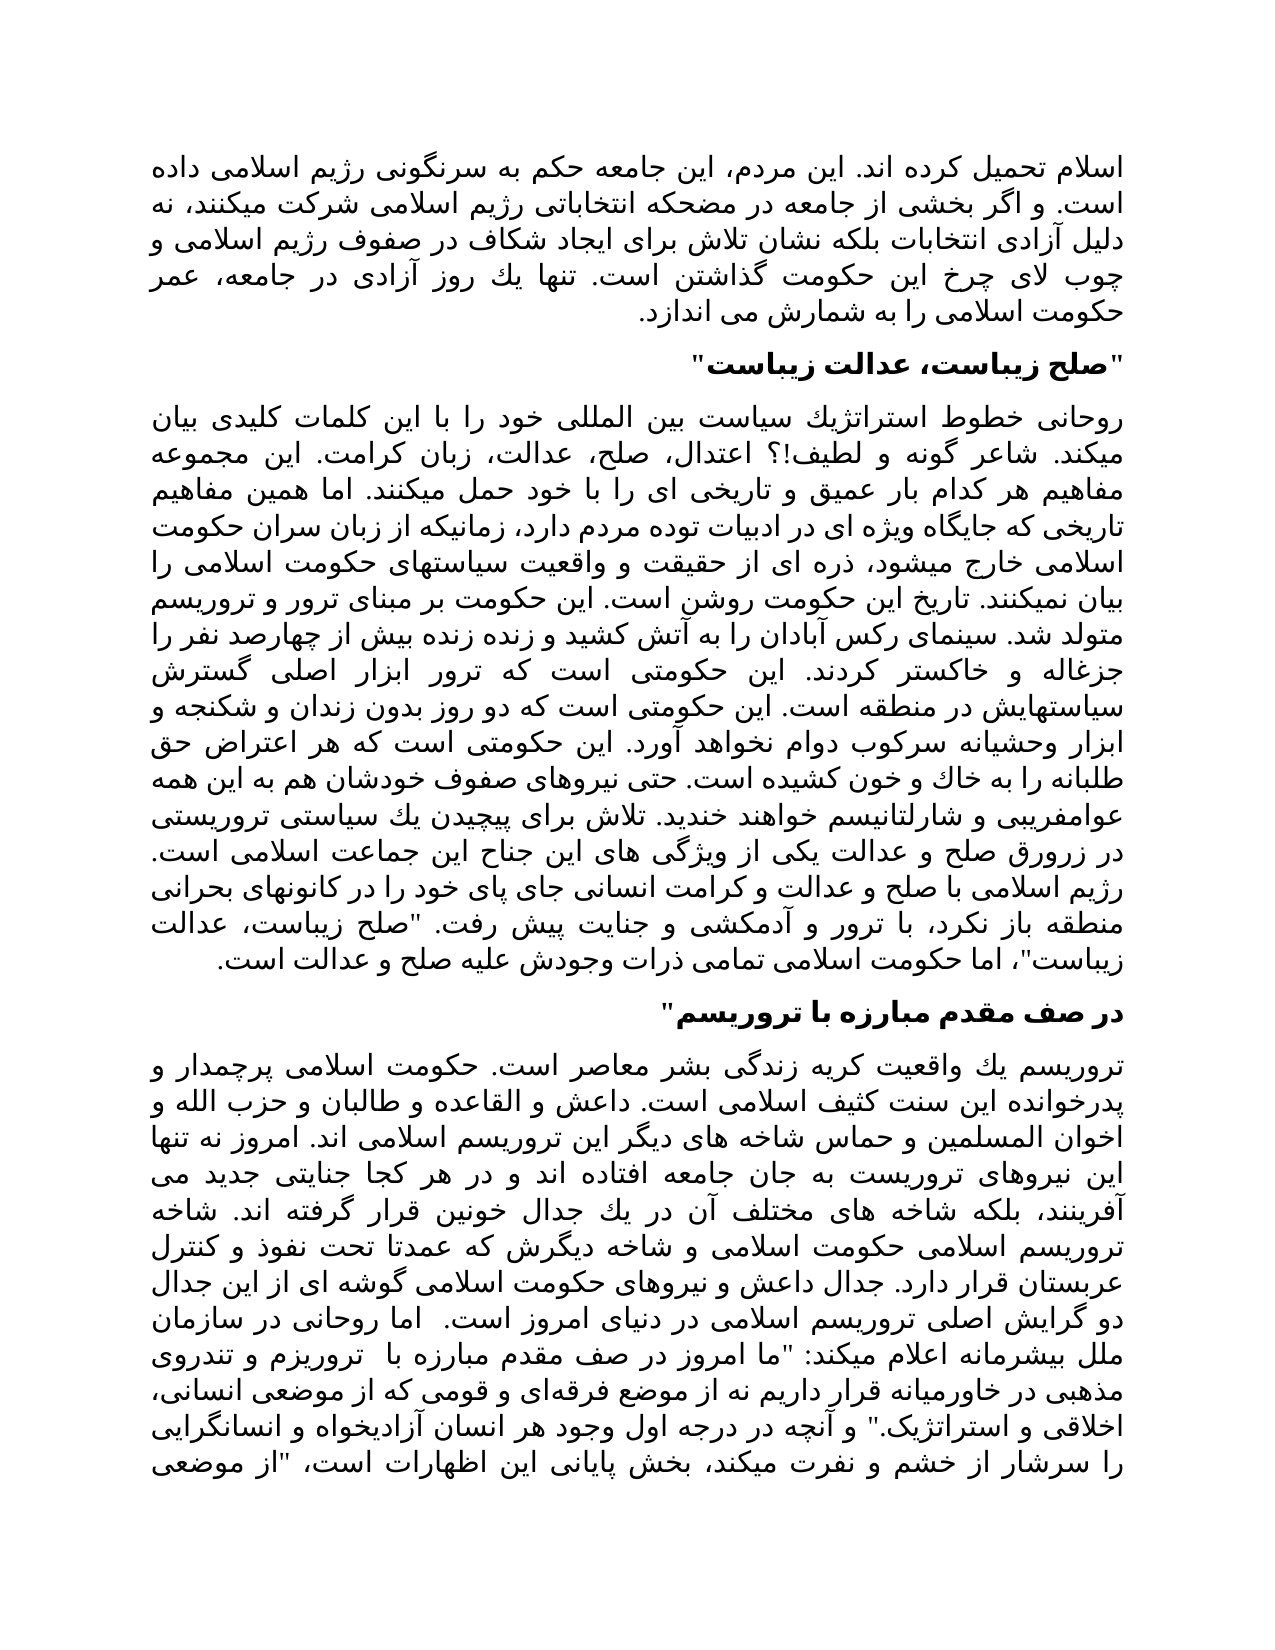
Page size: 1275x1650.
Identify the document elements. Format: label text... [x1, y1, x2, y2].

text روحانی خطوط استراتژیك سیاست بین المللی خود را با این كلمات كلیدی بیان میكند. شاعر گونه و لطیف!؟ اعتدال، صلح، عدالت، زبان كرامت. این مجموعه مفاهیم هر كدام بار عمیق و تاریخی ای را با خود حمل میكنند. اما همین مفاهیم تاریخی كه جایگاه ویژه ای در ادبیات توده مردم دارد، زمانیكه از زبان سران حكومت اسلامی خارج میشود، ذره ای از حقیقت و واقعیت سیاستهای حكومت اسلامی را بیان نمیكنند. تاریخ این حكومت روشن است. این حكومت بر مبنای ترور و تروریسم متولد شد. سینمای ركس آبادان را به آتش كشید و زنده زنده بیش از چهارصد نفر را جزغاله و خاكستر كردند. این حكومتی است كه ترور ابزار اصلی گسترش سیاستهایش در منطقه است. این حكومتی است كه دو روز بدون زندان و شكنجه و ابزار وحشیانه سركوب دوام نخواهد آورد. این حكومتی است كه هر اعتراض حق طلبانه را به خاك و خون كشیده است. حتی نیروهای صفوف خودشان هم به این همه عوامفریبی و شارلتانیسم خواهند خندید. تلاش برای پیچیدن یك سیاستی تروریستی در زرورق صلح و عدالت یكی از ویژگی های این جناح این جماعت اسلامی است. رژیم اسلامی با صلح و عدالت و كرامت انسانی جای پای خود را در كانونهای بحرانی منطقه باز نكرد، با ترور و آدمكشی و جنایت پیش رفت. "صلح زیباست، عدالت زیباست"، اما حكومت اسلامی تمامی ذرات وجودش علیه صلح و عدالت است. [150, 400, 1125, 976]
text در صف مقدم مبارزه با تروریسم" [150, 995, 1125, 1029]
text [150, 150, 1125, 328]
text "صلح زیباست، عدالت زیباست" [150, 347, 1125, 381]
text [150, 1048, 1125, 1479]
